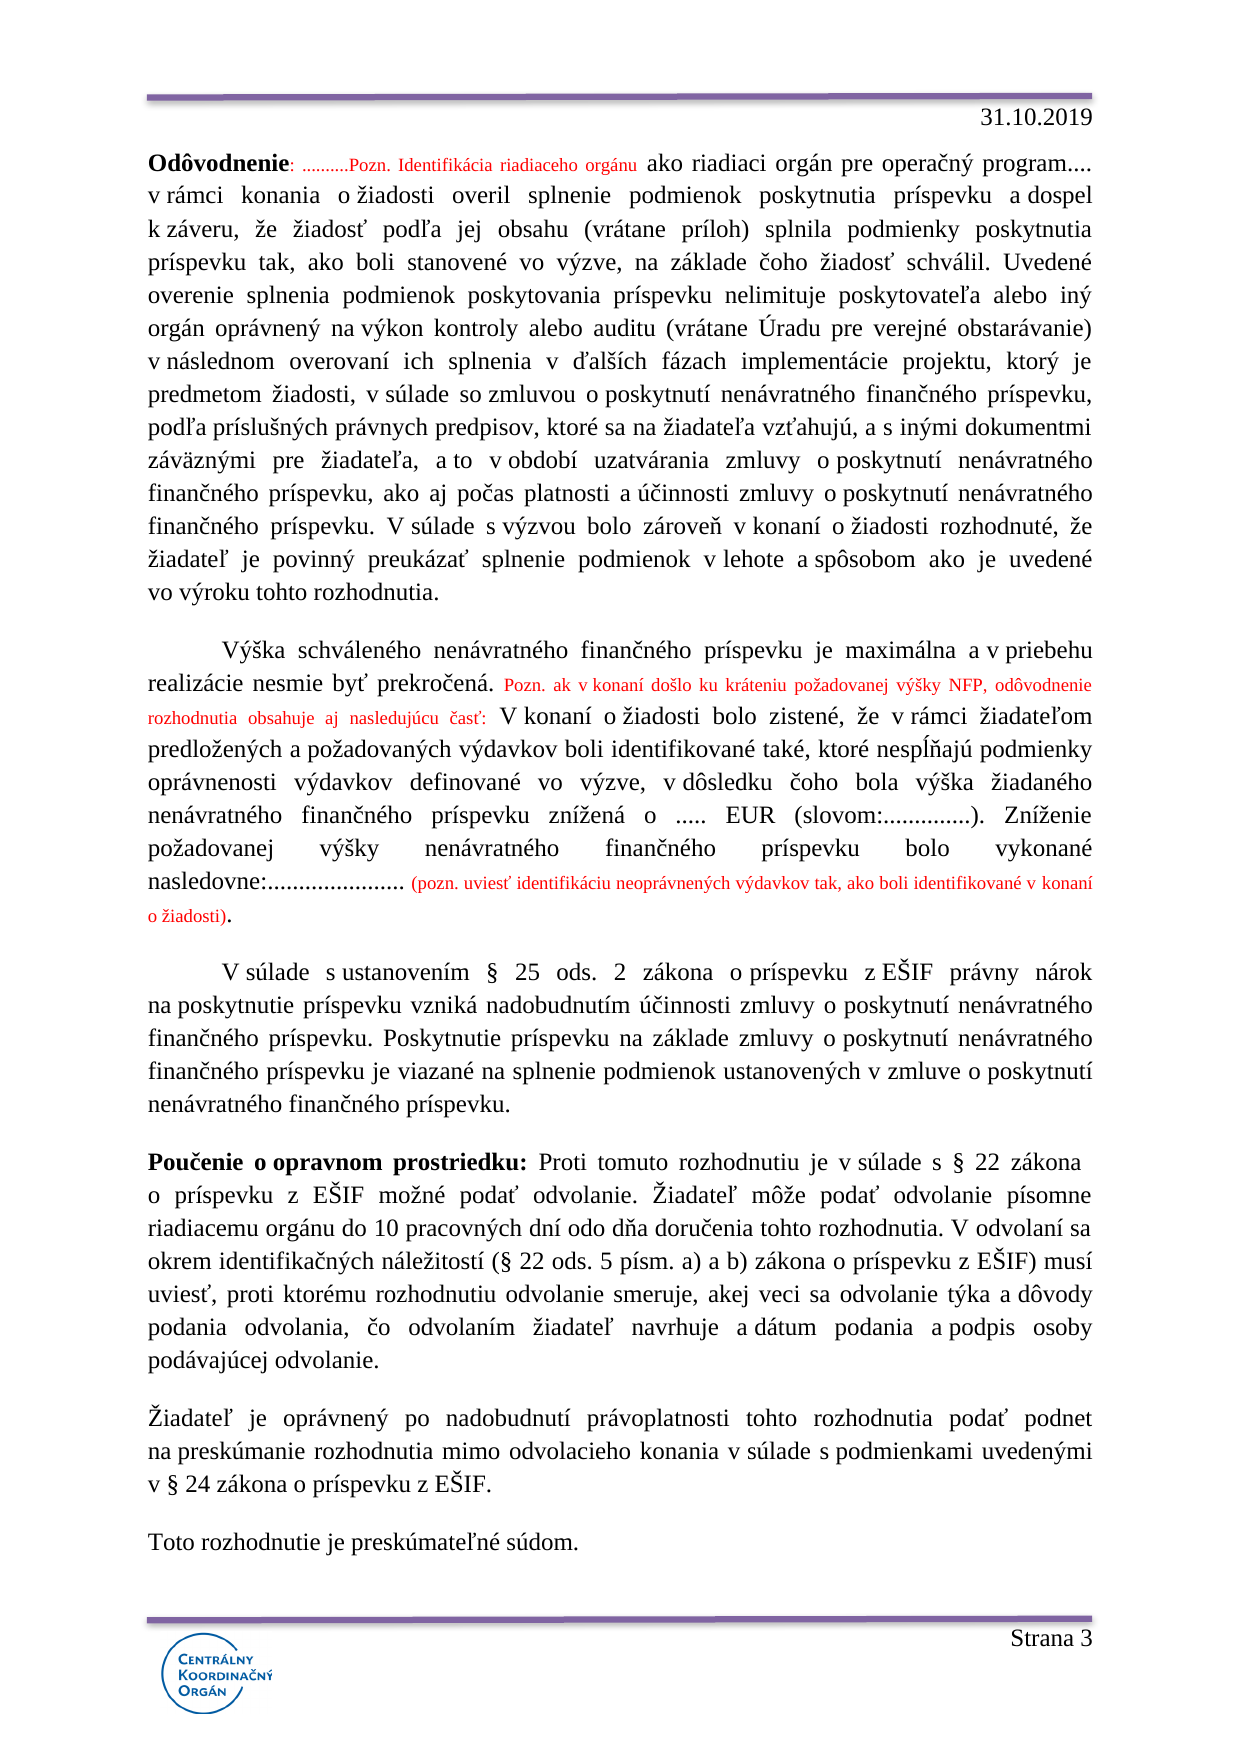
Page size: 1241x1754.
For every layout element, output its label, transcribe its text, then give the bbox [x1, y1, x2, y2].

picture [159, 1631, 272, 1713]
text Poučenie o opravnom prostriedku: Proti tomuto rozhodnutiu je v súlade s § 22 zákona o príspevku z EŠIF možné podať odvolanie. Žiadateľ môže podať odvolanie písomne riadiacemu orgánu do 10 pracovných dní odo dňa doručenia tohto rozhodnutia. V odvolaní sa okrem identifikačných náležitostí (§ 22 ods. 5 písm. a) a b) zákona o príspevku z EŠIF) musí uviesť, proti ktorému rozhodnutiu odvolanie smeruje, akej veci sa odvolanie týka a dôvody podania odvolania, čo odvolaním žiadateľ navrhuje a dátum podania a podpis osoby podávajúcej odvolanie. [148, 1147, 1093, 1374]
text Žiadateľ je oprávnený po nadobudnutí právoplatnosti tohto rozhodnutia podať podnet na preskúmanie rozhodnutia mimo odvolacieho konania v súlade s podmienkami uvedenými v § 24 zákona o príspevku z EŠIF. [148, 1403, 1093, 1498]
text Toto rozhodnutie je preskúmateľné súdom. [148, 1527, 1093, 1556]
text Výška schváleného nenávratného finančného príspevku je maximálna a v priebehu realizácie nesmie byť prekročená. Pozn. ak v konaní došlo ku kráteniu požadovanej výšky NFP, odôvodnenie rozhodnutia obsahuje aj nasledujúcu časť: V konaní o žiadosti bolo zistené, že v rámci žiadateľom predložených a požadovaných výdavkov boli identifikované také, ktoré nespĺňajú podmienky oprávnenosti výdavkov definované vo výzve, v dôsledku čoho bola výška žiadaného nenávratného finančného príspevku znížená o ..... EUR (slovom:..............). Zníženie požadovanej výšky nenávratného finančného príspevku bolo vykonané nasledovne:...................... (pozn. uviesť identifikáciu neoprávnených výdavkov tak, ako boli identifikované v konaní o žiadosti). [148, 635, 1093, 928]
text Odôvodnenie: ..........Pozn. Identifikácia riadiaceho orgánu ako riadiaci orgán pre operačný program.... v rámci konania o žiadosti overil splnenie podmienok poskytnutia príspevku a dospel k záveru, že žiadosť podľa jej obsahu (vrátane príloh) splnila podmienky poskytnutia príspevku tak, ako boli stanovené vo výzve, na základe čoho žiadosť schválil. Uvedené overenie splnenia podmienok poskytovania príspevku nelimituje poskytovateľa alebo iný orgán oprávnený na výkon kontroly alebo auditu (vrátane Úradu pre verejné obstarávanie) v následnom overovaní ich splnenia v ďalších fázach implementácie projektu, ktorý je predmetom žiadosti, v súlade so zmluvou o poskytnutí nenávratného finančného príspevku, podľa príslušných právnych predpisov, ktoré sa na žiadateľa vzťahujú, a s inými dokumentmi záväznými pre žiadateľa, a to v období uzatvárania zmluvy o poskytnutí nenávratného finančného príspevku, ako aj počas platnosti a účinnosti zmluvy o poskytnutí nenávratného finančného príspevku. V súlade s výzvou bolo zároveň v konaní o žiadosti rozhodnuté, že žiadateľ je povinný preukázať splnenie podmienok v lehote a spôsobom ako je uvedené vo výroku tohto rozhodnutia. [148, 148, 1093, 606]
text V súlade s ustanovením § 25 ods. 2 zákona o príspevku z EŠIF právny nárok na poskytnutie príspevku vzniká nadobudnutím účinnosti zmluvy o poskytnutí nenávratného finančného príspevku. Poskytnutie príspevku na základe zmluvy o poskytnutí nenávratného finančného príspevku je viazané na splnenie podmienok ustanovených v zmluve o poskytnutí nenávratného finančného príspevku. [148, 957, 1093, 1118]
